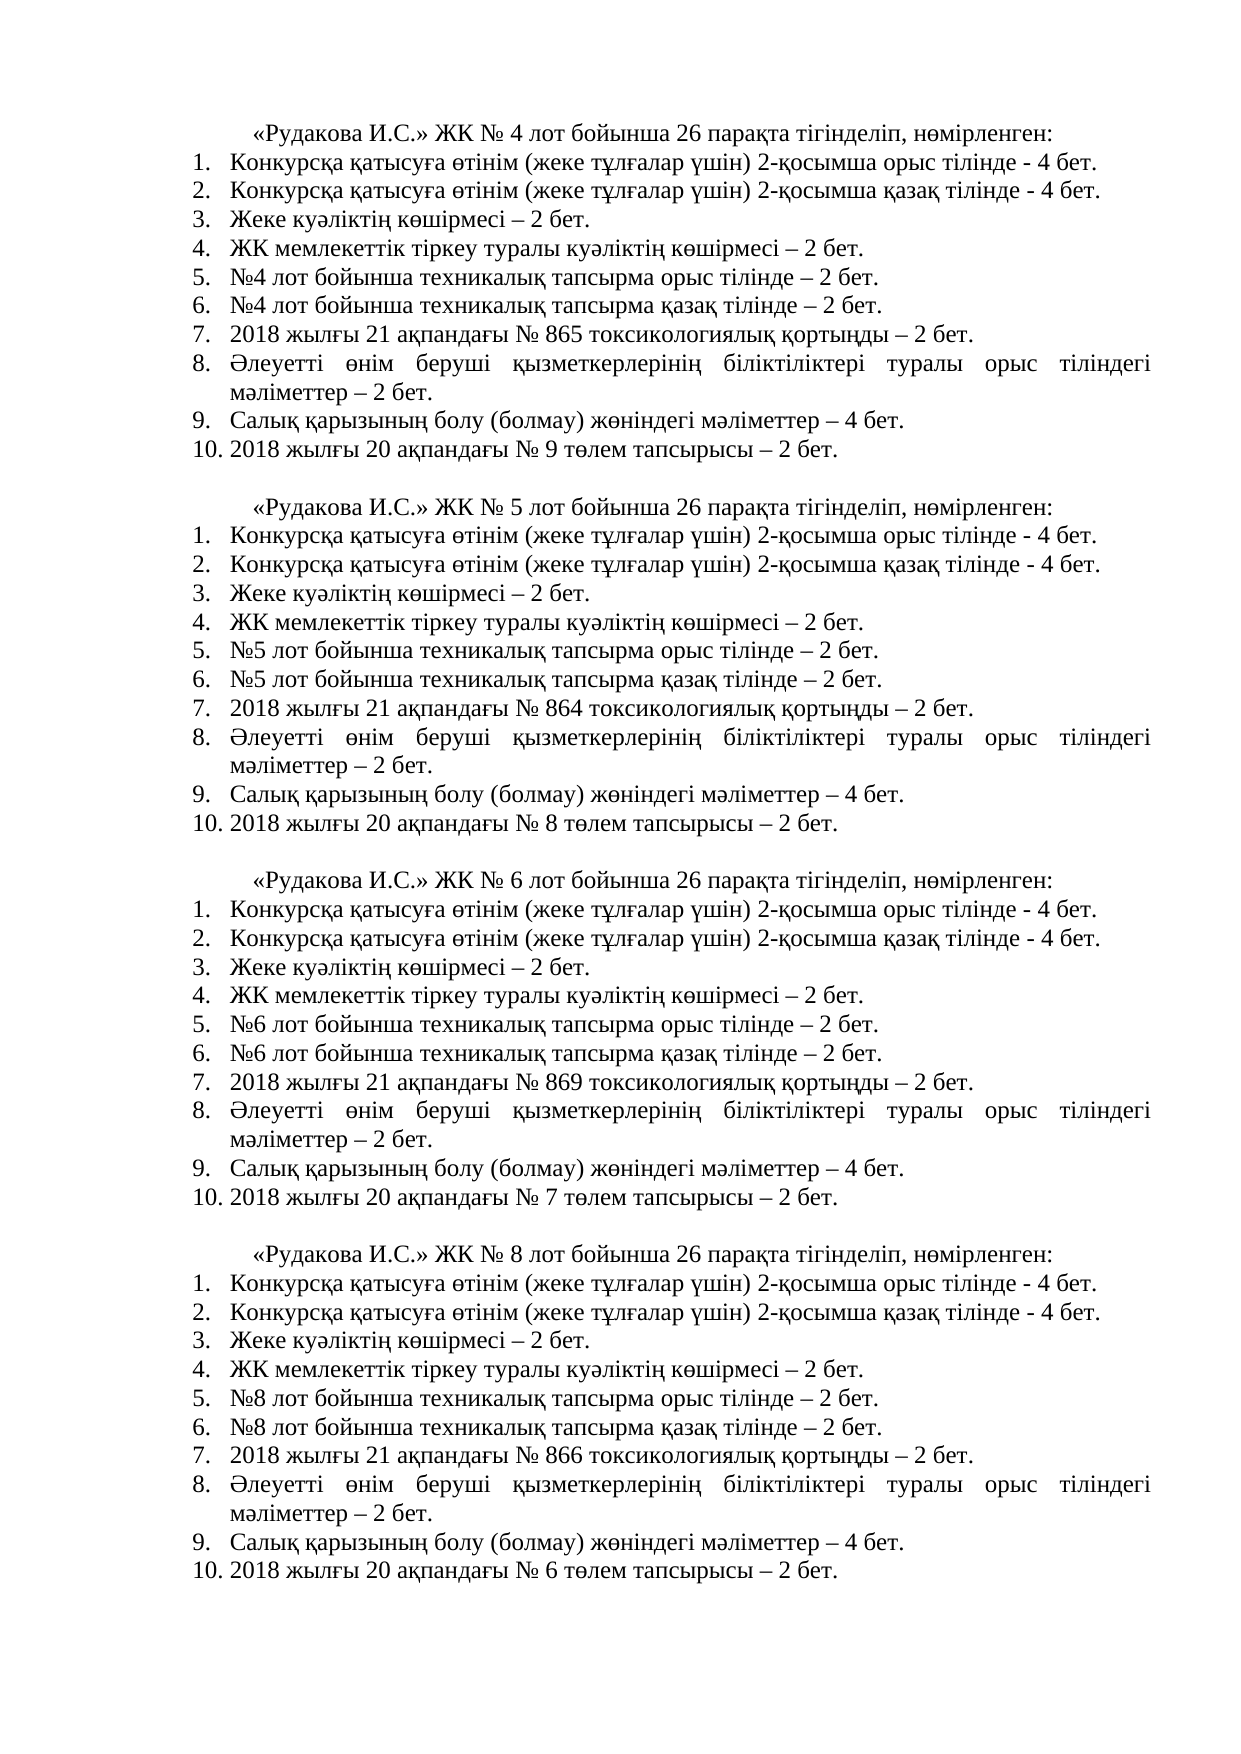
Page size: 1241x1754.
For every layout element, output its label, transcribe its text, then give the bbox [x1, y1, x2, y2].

list №8 лот бойынша техникалық тапсырма қазақ тілінде – 2 бет. [192, 1412, 1152, 1441]
list №8 лот бойынша техникалық тапсырма орыс тілінде – 2 бет. [192, 1383, 1152, 1412]
list Конкурсқа қатысуға өтінім (жеке тұлғалар үшін) 2-қосымша қазақ тілінде - 4 бет. [192, 1297, 1152, 1326]
list «Рудакова И.С.» ЖК № 6 лот бойынша 26 парақта тігінделіп, нөмірленген: [252, 866, 1152, 894]
list «Рудакова И.С.» ЖК № 4 лот бойынша 26 парақта тігінделіп, нөмірленген: [252, 118, 1152, 147]
list Әлеуетті өнім беруші қызметкерлерінің біліктіліктері туралы орыс тіліндегі мәліметтер – 2 бет. [192, 1096, 1152, 1153]
list 2018 жылғы 20 ақпандағы № 8 төлем тапсырысы – 2 бет. [192, 808, 1152, 837]
list Әлеуетті өнім беруші қызметкерлерінің біліктіліктері туралы орыс тіліндегі мәліметтер – 2 бет. [192, 348, 1152, 406]
list Конкурсқа қатысуға өтінім (жеке тұлғалар үшін) 2-қосымша орыс тілінде - 4 бет. [192, 894, 1152, 923]
list Жеке куәліктің көшірмесі – 2 бет. [192, 1326, 1152, 1354]
list Салық қарызының болу (болмау) жөніндегі мәліметтер – 4 бет. [192, 1527, 1152, 1556]
list ЖК мемлекеттік тіркеу туралы куәліктің көшірмесі – 2 бет. [192, 981, 1152, 1009]
list Жеке куәліктің көшірмесі – 2 бет. [192, 578, 1152, 607]
list №4 лот бойынша техникалық тапсырма орыс тілінде – 2 бет. [192, 262, 1152, 291]
list ЖК мемлекеттік тіркеу туралы куәліктің көшірмесі – 2 бет. [192, 1354, 1152, 1383]
list Жеке куәліктің көшірмесі – 2 бет. [192, 204, 1152, 233]
list Конкурсқа қатысуға өтінім (жеке тұлғалар үшін) 2-қосымша қазақ тілінде - 4 бет. [192, 549, 1152, 578]
list 2018 жылғы 20 ақпандағы № 6 төлем тапсырысы – 2 бет. [192, 1556, 1152, 1584]
list №6 лот бойынша техникалық тапсырма орыс тілінде – 2 бет. [192, 1009, 1152, 1038]
list Салық қарызының болу (болмау) жөніндегі мәліметтер – 4 бет. [192, 779, 1152, 808]
list №5 лот бойынша техникалық тапсырма қазақ тілінде – 2 бет. [192, 664, 1152, 693]
list Әлеуетті өнім беруші қызметкерлерінің біліктіліктері туралы орыс тіліндегі мәліметтер – 2 бет. [192, 722, 1152, 779]
list Әлеуетті өнім беруші қызметкерлерінің біліктіліктері туралы орыс тіліндегі мәліметтер – 2 бет. [192, 1469, 1152, 1527]
list Конкурсқа қатысуға өтінім (жеке тұлғалар үшін) 2-қосымша қазақ тілінде - 4 бет. [192, 923, 1152, 952]
list Салық қарызының болу (болмау) жөніндегі мәліметтер – 4 бет. [192, 406, 1152, 434]
list Конкурсқа қатысуға өтінім (жеке тұлғалар үшін) 2-қосымша орыс тілінде - 4 бет. [192, 147, 1152, 176]
list Салық қарызының болу (болмау) жөніндегі мәліметтер – 4 бет. [192, 1153, 1152, 1182]
list №6 лот бойынша техникалық тапсырма қазақ тілінде – 2 бет. [192, 1038, 1152, 1067]
list 2018 жылғы 20 ақпандағы № 7 төлем тапсырысы – 2 бет. [192, 1182, 1152, 1211]
list «Рудакова И.С.» ЖК № 5 лот бойынша 26 парақта тігінделіп, нөмірленген: [252, 492, 1152, 521]
list 2018 жылғы 21 ақпандағы № 864 токсикологиялық қортыңды – 2 бет. [192, 693, 1152, 722]
list ЖК мемлекеттік тіркеу туралы куәліктің көшірмесі – 2 бет. [192, 607, 1152, 636]
list Жеке куәліктің көшірмесі – 2 бет. [192, 952, 1152, 981]
list №5 лот бойынша техникалық тапсырма орыс тілінде – 2 бет. [192, 636, 1152, 664]
list 2018 жылғы 20 ақпандағы № 9 төлем тапсырысы – 2 бет. [192, 434, 1152, 463]
list №4 лот бойынша техникалық тапсырма қазақ тілінде – 2 бет. [192, 291, 1152, 319]
list 2018 жылғы 21 ақпандағы № 869 токсикологиялық қортыңды – 2 бет. [192, 1067, 1152, 1096]
list «Рудакова И.С.» ЖК № 8 лот бойынша 26 парақта тігінделіп, нөмірленген: [252, 1239, 1152, 1268]
list Конкурсқа қатысуға өтінім (жеке тұлғалар үшін) 2-қосымша қазақ тілінде - 4 бет. [192, 176, 1152, 204]
list 2018 жылғы 21 ақпандағы № 865 токсикологиялық қортыңды – 2 бет. [192, 319, 1152, 348]
list ЖК мемлекеттік тіркеу туралы куәліктің көшірмесі – 2 бет. [192, 233, 1152, 262]
list Конкурсқа қатысуға өтінім (жеке тұлғалар үшін) 2-қосымша орыс тілінде - 4 бет. [192, 521, 1152, 549]
list 2018 жылғы 21 ақпандағы № 866 токсикологиялық қортыңды – 2 бет. [192, 1441, 1152, 1469]
list Конкурсқа қатысуға өтінім (жеке тұлғалар үшін) 2-қосымша орыс тілінде - 4 бет. [192, 1268, 1152, 1297]
